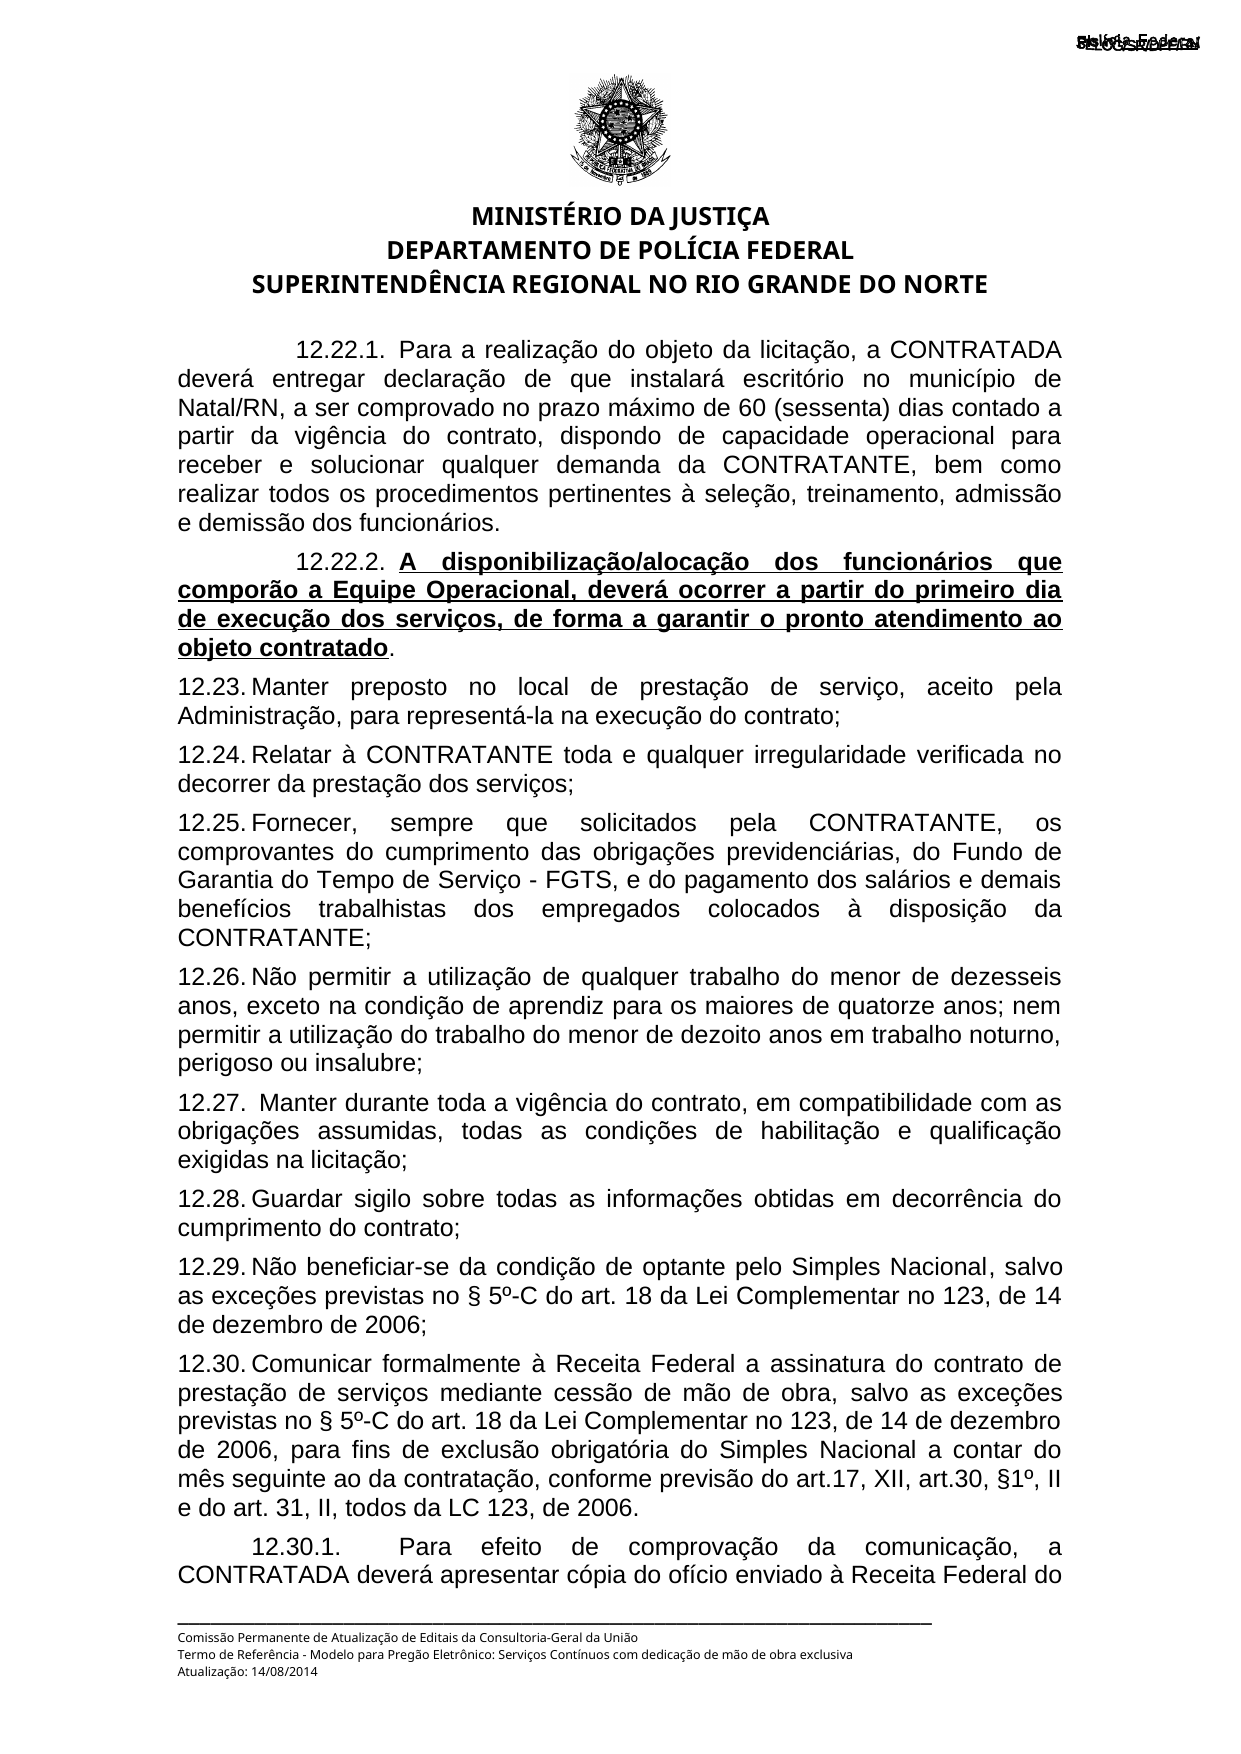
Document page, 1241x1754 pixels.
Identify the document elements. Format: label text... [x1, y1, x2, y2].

list A disponibilização/alocação dos funcionários que comporão a Equipe Operacional, deverá ocorrer a partir do primeiro dia de execução dos serviços, de forma a garantir o pronto atendimento ao objeto contratado. [177, 630, 1063, 662]
list Comunicar formalmente à Receita Federal a assinatura do contrato de prestação de serviços mediante cessão de mão de obra, salvo as exceções previstas no § 5º-C do art. 18 da Lei Complementar no 123, de 14 de dezembro de 2006, para fins de exclusão obrigatória do Simples Nacional a contar do mês seguinte ao da contratação, conforme previsão do art.17, XII, art.30, §1º, II e do art. 31, II, todos da LC 123, de 2006. [177, 1349, 1063, 1521]
list A disponibilização/alocação dos funcionários que comporão a Equipe Operacional, deverá ocorrer a partir do primeiro dia de execução dos serviços, de forma a garantir o pronto atendimento ao objeto contratado. [177, 601, 1063, 629]
list Guardar sigilo sobre todas as informações obtidas em decorrência do cumprimento do contrato; [177, 1184, 1063, 1242]
list Para a realização do objeto da licitação, a CONTRATADA deverá entregar declaração de que instalará escritório no município de Natal/RN, a ser comprovado no prazo máximo de 60 (sessenta) dias contado a partir da vigência do contrato, dispondo de capacidade operacional para receber e solucionar qualquer demanda da CONTRATANTE, bem como realizar todos os procedimentos pertinentes à seleção, treinamento, admissão e demissão dos funcionários. [177, 335, 1063, 536]
list Fornecer, sempre que solicitados pela CONTRATANTE, os comprovantes do cumprimento das obrigações previdenciárias, do Fundo de Garantia do Tempo de Serviço - FGTS, e do pagamento dos salários e demais benefícios trabalhistas dos empregados colocados à disposição da CONTRATANTE; [177, 808, 1063, 952]
list Relatar à CONTRATANTE toda e qualquer irregularidade verificada no decorrer da prestação dos serviços; [177, 740, 1063, 797]
picture [568, 73, 672, 187]
list Não permitir a utilização de qualquer trabalho do menor de dezesseis anos, exceto na condição de aprendiz para os maiores de quatorze anos; nem permitir a utilização do trabalho do menor de dezoito anos em trabalho noturno, perigoso ou insalubre; [177, 962, 1063, 1077]
list Não beneficiar-se da condição de optante pelo Simples Nacional, salvo as exceções previstas no § 5º-C do art. 18 da Lei Complementar no 123, de 14 de dezembro de 2006; [177, 1252, 1063, 1338]
list Manter preposto no local de prestação de serviço, aceito pela Administração, para representá-la na execução do contrato; [177, 672, 1063, 729]
list A disponibilização/alocação dos funcionários que comporão a Equipe Operacional, deverá ocorrer a partir do primeiro dia de execução dos serviços, de forma a garantir o pronto atendimento ao objeto contratado. [177, 547, 1063, 600]
list Manter durante toda a vigência do contrato, em compatibilidade com as obrigações assumidas, todas as condições de habilitação e qualificação exigidas na licitação; [177, 1087, 1063, 1174]
